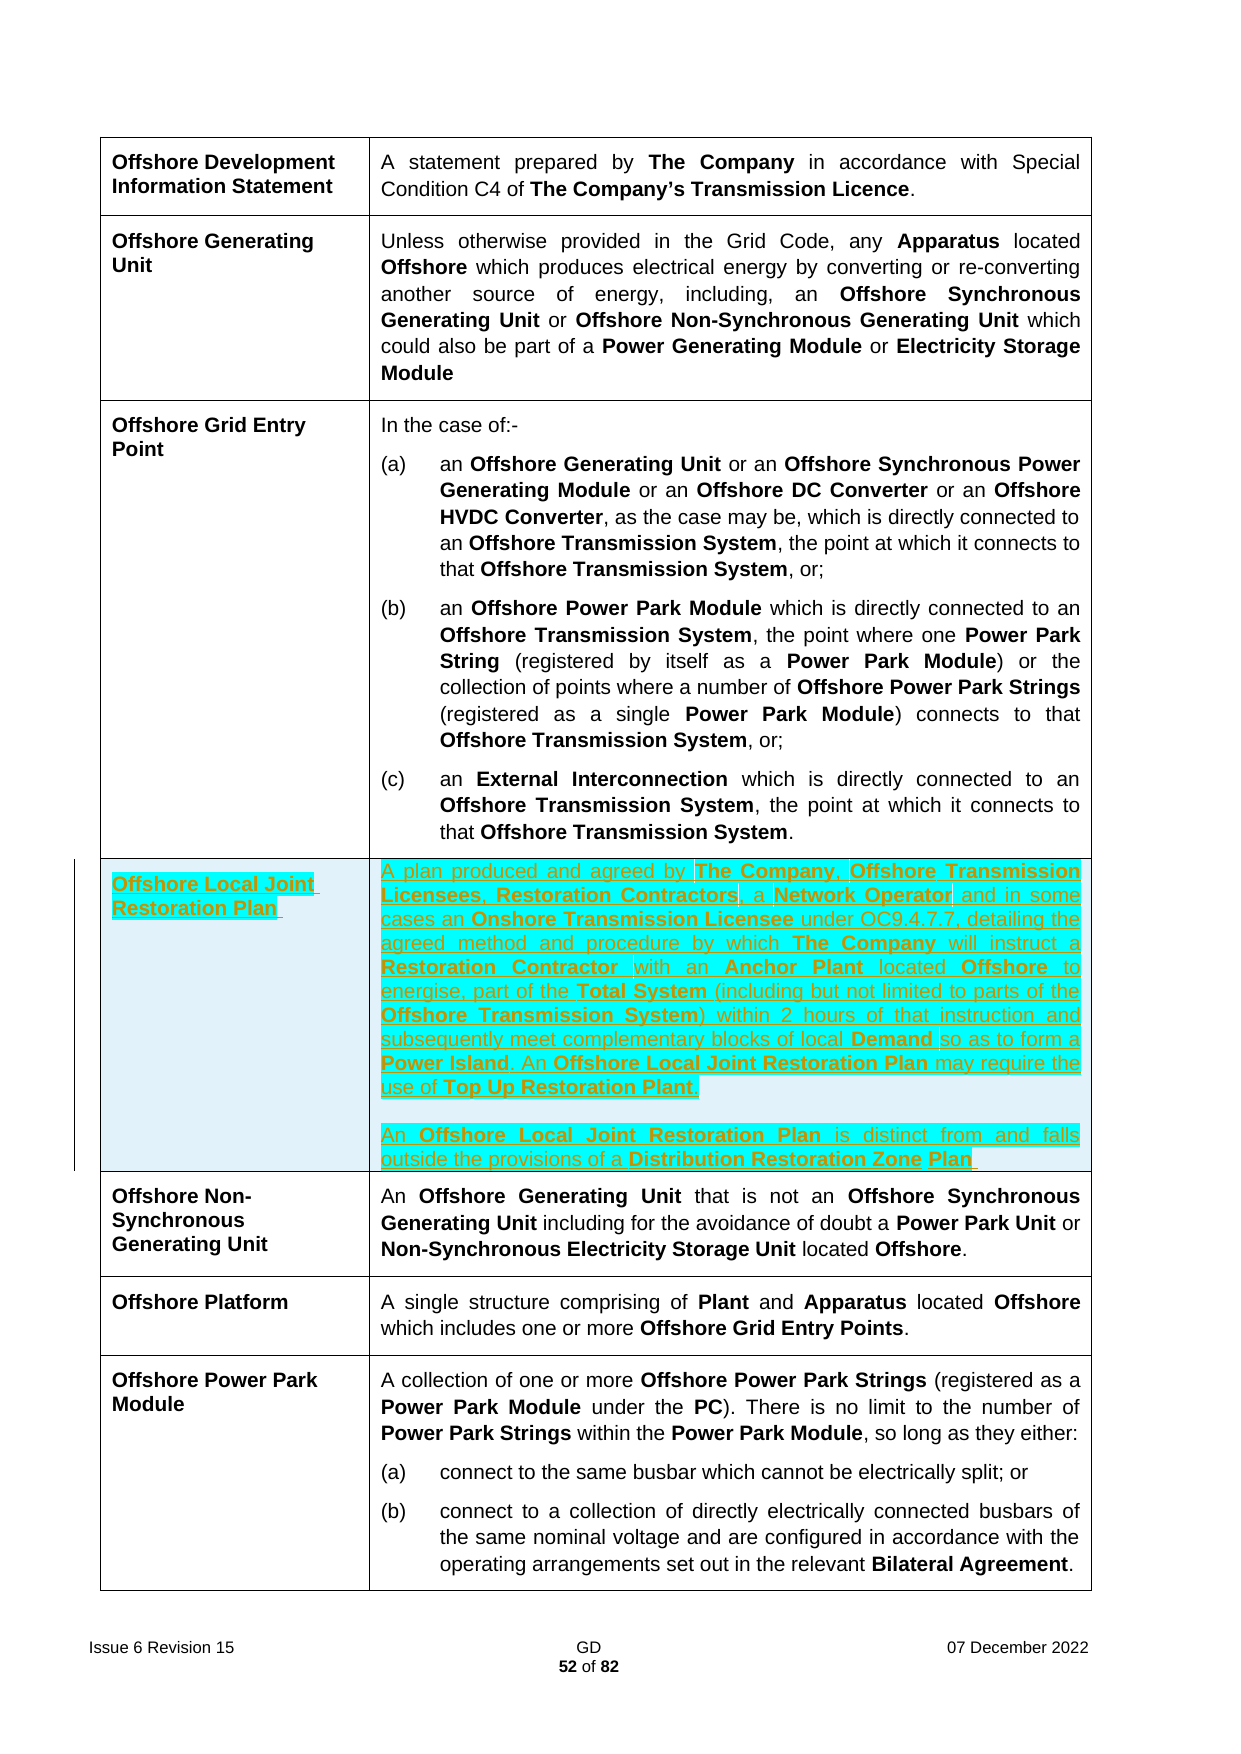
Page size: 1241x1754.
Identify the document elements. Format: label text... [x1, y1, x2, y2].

table_cell Offshore Development Information Statement [101, 138, 369, 215]
table_cell Offshore Grid Entry Point [101, 401, 369, 858]
table_cell Offshore Non-Synchronous Generating Unit [101, 1172, 369, 1276]
table_cell Offshore Platform [101, 1277, 369, 1355]
table_cell An Offshore Generating Unit that is not an Offshore Synchronous Generating Unit including for the avoidance of doubt a Power Park Unit or Non-Synchronous Electricity Storage Unit located Offshore. [370, 1172, 1091, 1276]
table_cell Offshore Power Park Module [101, 1356, 369, 1590]
table_cell Unless otherwise provided in the Grid Code, any Apparatus located Offshore which produces electrical energy by converting or re-converting another source of energy, including, an Offshore Synchronous Generating Unit or Offshore Non-Synchronous Generating Unit which could also be part of a Power Generating Module or Electricity Storage Module [370, 216, 1091, 399]
table_cell A single structure comprising of Plant and Apparatus located Offshore which includes one or more Offshore Grid Entry Points. [370, 1277, 1091, 1355]
table_cell In the case of:- (a) an Offshore Generating Unit or an Offshore Synchronous Power Generating Module or an Offshore DC Converter or an Offshore HVDC Converter, as the case may be, which is directly connected to an Offshore Transmission System, the point at which it connects to that Offshore Transmission System, or; (b) an Offshore Power Park Module which is directly connected to an Offshore Transmission System, the point where one Power Park String (registered by itself as a Power Park Module) or the collection of points where a number of Offshore Power Park Strings (registered as a single Power Park Module) connects to that Offshore Transmission System, or; (c) an External Interconnection which is directly connected to an Offshore Transmission System, the point at which it connects to that Offshore Transmission System. [370, 401, 1091, 858]
table_cell Offshore Generating Unit [101, 216, 369, 399]
table_cell A statement prepared by The Company in accordance with Special Condition C4 of The Company’s Transmission Licence. [370, 138, 1091, 215]
table_cell A collection of one or more Offshore Power Park Strings (registered as a Power Park Module under the PC). There is no limit to the number of Power Park Strings within the Power Park Module, so long as they either: (a) connect to the same busbar which cannot be electrically split; or (b) connect to a collection of directly electrically connected busbars of the same nominal voltage and are configured in accordance with the operating arrangements set out in the relevant Bilateral Agreement. [370, 1356, 1091, 1590]
